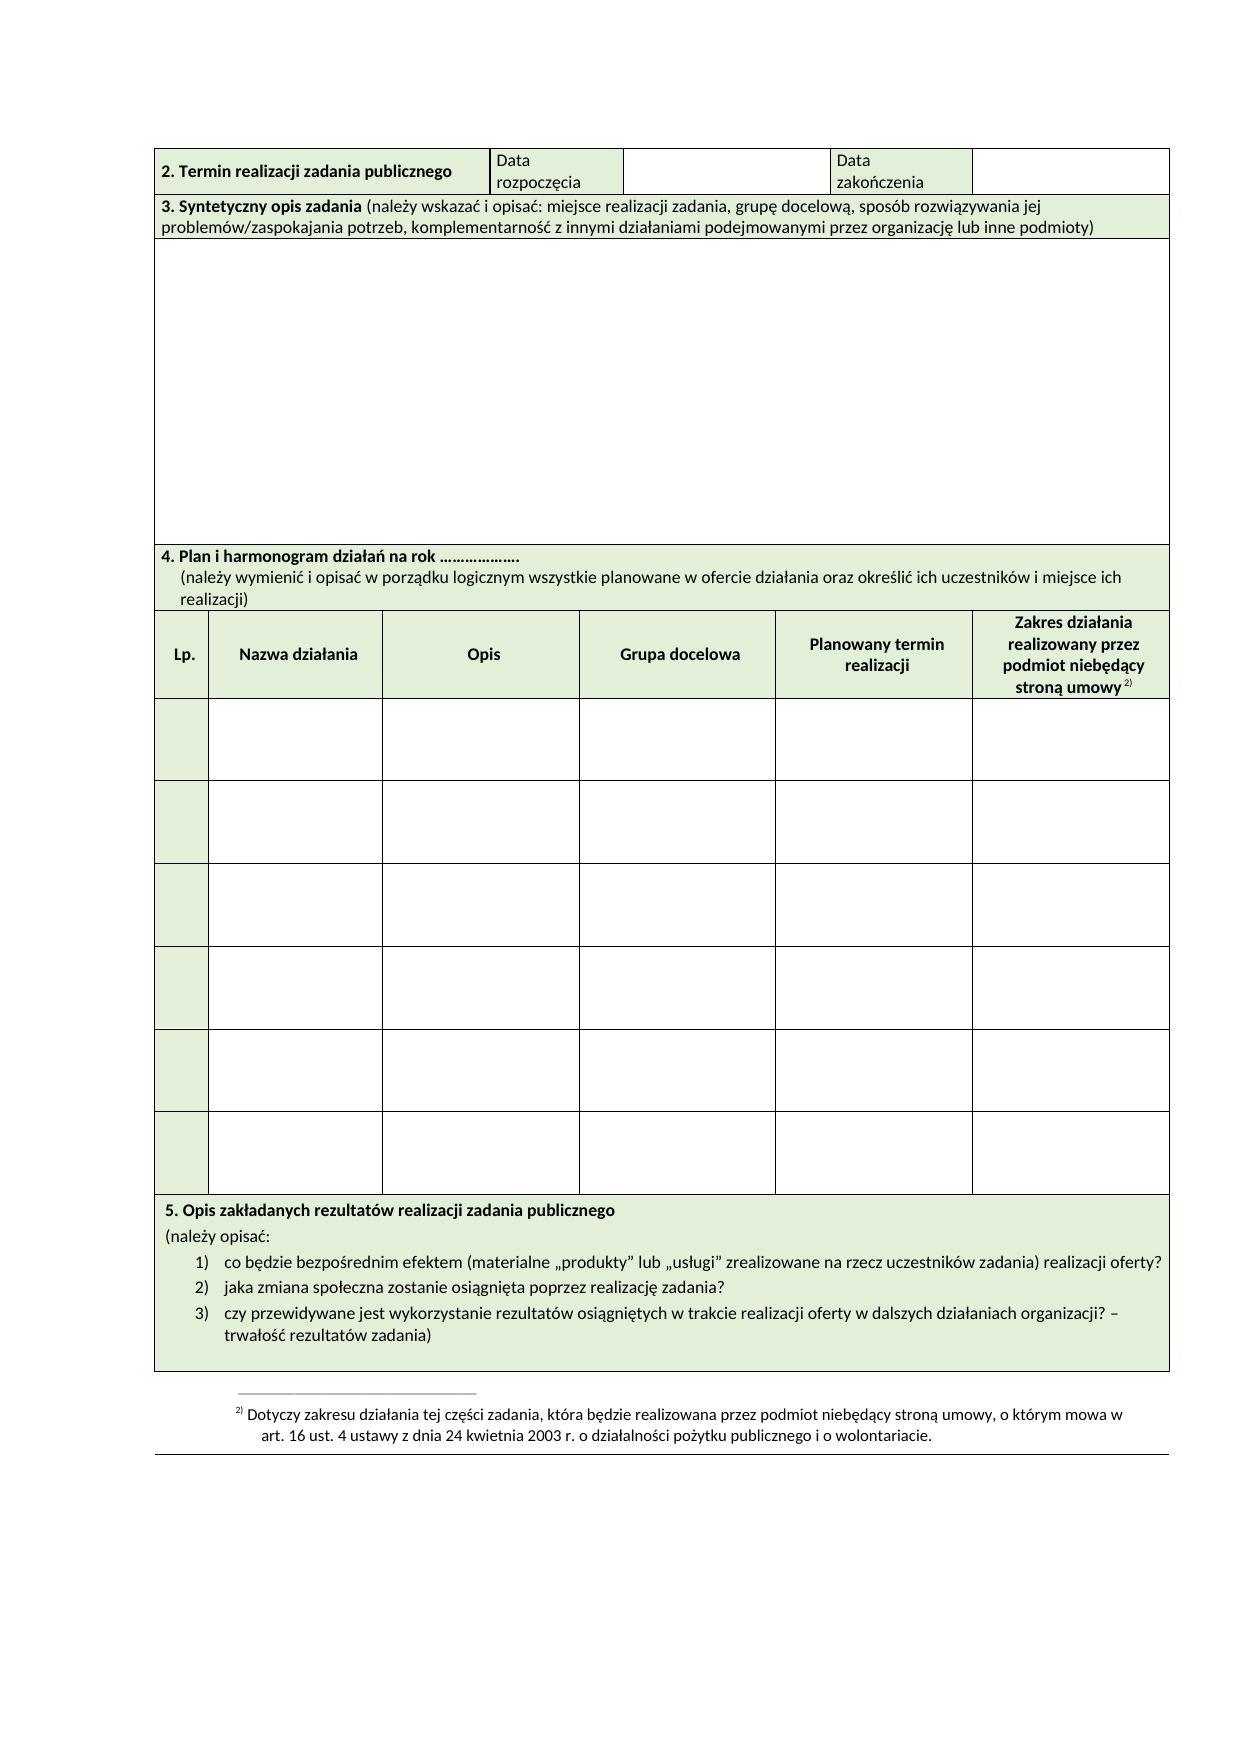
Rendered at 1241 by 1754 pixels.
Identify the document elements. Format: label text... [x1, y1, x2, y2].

table_cell [209, 1030, 382, 1111]
table_cell [973, 781, 1169, 863]
table_cell [209, 699, 382, 780]
table_cell [580, 947, 775, 1028]
table_cell Planowany termin realizacji [776, 611, 972, 698]
table_cell [776, 699, 972, 780]
table_cell 3. Syntetyczny opis zadania (należy wskazać i opisać: miejsce realizacji zadania, grupę docelową, sposób rozwiązywania jej problemów/zaspokajania potrzeb, komplementarność z innymi działaniami podejmowanymi przez organizację lub inne podmioty) [155, 195, 1169, 238]
table_cell [209, 864, 382, 946]
table_cell [776, 864, 972, 946]
table_cell [155, 947, 208, 1028]
table_cell [383, 1112, 579, 1194]
table_cell 4. Plan i harmonogram działań na rok ………………. (należy wymienić i opisać w porządku logicznym wszystkie planowane w ofercie działania oraz określić ich uczestników i miejsce ich realizacji) [155, 545, 1169, 610]
table_cell [383, 699, 579, 780]
table_cell [776, 1112, 972, 1194]
table_cell [580, 781, 775, 863]
table_cell __________________________________________________ 2) Dotyczy zakresu działania tej części zadania, która będzie realizowana przez podmiot niebędący stroną umowy, o którym mowa w art. 16 ust. 4 ustawy z dnia 24 kwietnia 2003 r. o działalności pożytku publicznego i o wolontariacie. [155, 1372, 1169, 1453]
table_cell [776, 947, 972, 1028]
table_header Data rozpoczęcia [491, 149, 623, 194]
table_cell [155, 1030, 208, 1111]
table_cell [776, 1030, 972, 1111]
table_cell [155, 239, 1169, 544]
table_cell [973, 947, 1169, 1028]
table_cell Opis [383, 611, 579, 698]
table_cell [155, 864, 208, 946]
table_cell [973, 1112, 1169, 1194]
table_header Data zakończenia [831, 149, 972, 194]
table_cell [155, 1112, 208, 1194]
table_cell [973, 699, 1169, 780]
table_cell [383, 781, 579, 863]
table_cell [383, 864, 579, 946]
table_cell [973, 864, 1169, 946]
table_cell [155, 781, 208, 863]
table_header [973, 149, 1169, 194]
table_cell [580, 1112, 775, 1194]
table_cell Lp. [155, 611, 208, 698]
table_header 2. Termin realizacji zadania publicznego [155, 149, 489, 194]
table_cell [209, 947, 382, 1028]
table_cell [383, 1030, 579, 1111]
table_cell [383, 947, 579, 1028]
table_cell [580, 699, 775, 780]
table_cell [580, 1030, 775, 1111]
table_cell [776, 781, 972, 863]
table_cell [209, 1112, 382, 1194]
table_cell 5. Opis zakładanych rezultatów realizacji zadania publicznego (należy opisać: 1) co będzie bezpośrednim efektem (materialne „produkty” lub „usługi” zrealizowane na rzecz uczestników zadania) realizacji oferty? 2) jaka zmiana społeczna zostanie osiągnięta poprzez realizację zadania? 3) czy przewidywane jest wykorzystanie rezultatów osiągniętych w trakcie realizacji oferty w dalszych działaniach organizacji? – trwałość rezultatów zadania) [155, 1195, 1169, 1371]
table_header [624, 149, 830, 194]
table_cell [155, 699, 208, 780]
table_cell Grupa docelowa [580, 611, 775, 698]
table_cell [973, 1030, 1169, 1111]
table_cell Nazwa działania [209, 611, 382, 698]
table_cell Zakres działania realizowany przez podmiot niebędący stroną umowy 2) [973, 611, 1169, 698]
table_cell [209, 781, 382, 863]
table_cell [580, 864, 775, 946]
